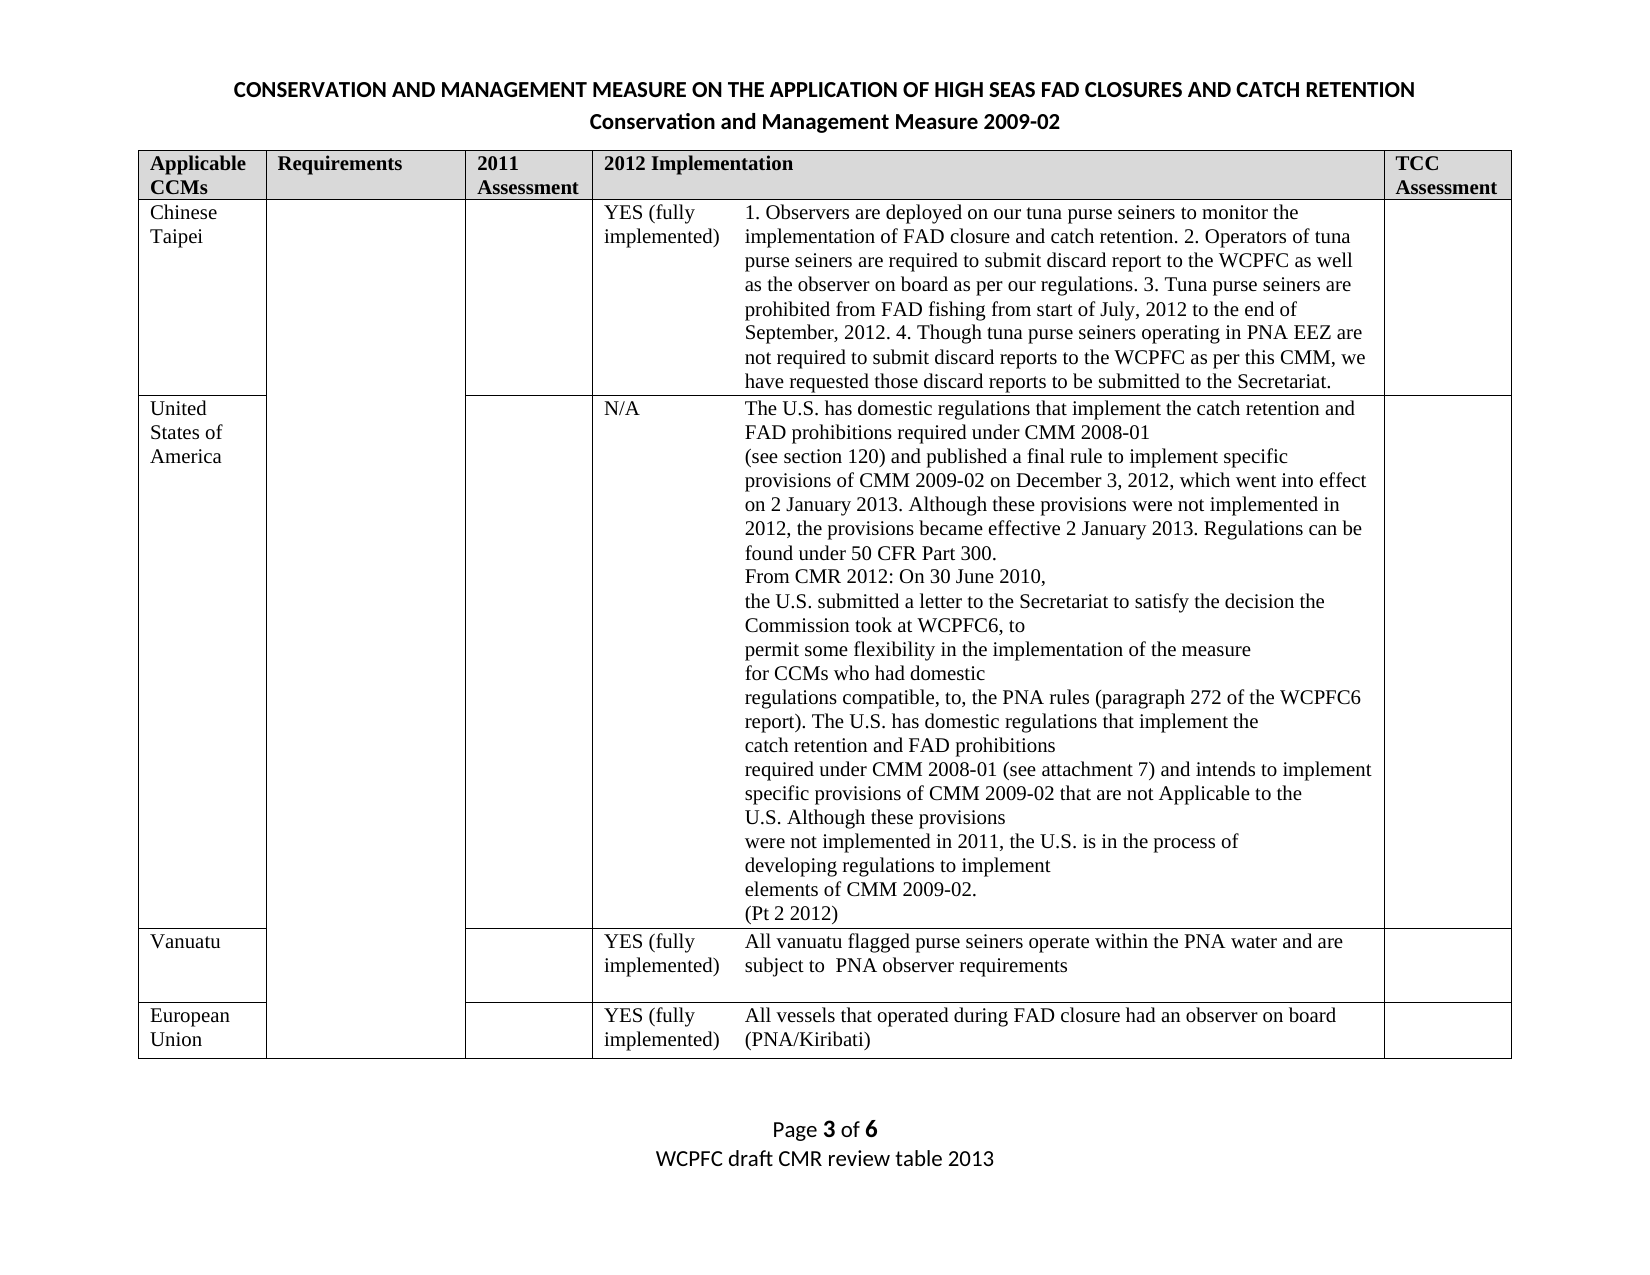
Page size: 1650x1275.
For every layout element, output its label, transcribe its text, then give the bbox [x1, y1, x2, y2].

table_header 2012 Implementation [593, 151, 1384, 199]
table_cell [1385, 396, 1511, 928]
table_cell Vanuatu [139, 929, 266, 1002]
table_cell N/A [593, 396, 733, 928]
table_cell YES (fully implemented) [593, 200, 733, 395]
table_cell [1385, 1003, 1511, 1057]
table_header Applicable CCMs [139, 151, 266, 199]
table_cell [1385, 200, 1511, 395]
table_cell YES (fully implemented) [593, 1003, 733, 1057]
table_cell The U.S. has domestic regulations that implement the catch retention and FAD prohibitions required under CMM 2008-01 (see section 120) and published a final rule to implement specific provisions of CMM 2009-02 on December 3, 2012, which went into effect on 2 January 2013. Although these provisions were not implemented in 2012, the provisions became effective 2 January 2013. Regulations can be found under 50 CFR Part 300. From CMR 2012: On 30 June 2010, the U.S. submitted a letter to the Secretariat to satisfy the decision the Commission took at WCPFC6, to permit some flexibility in the implementation of the measure for CCMs who had domestic regulations compatible, to, the PNA rules (paragraph 272 of the WCPFC6 report). The U.S. has domestic regulations that implement the catch retention and FAD prohibitions required under CMM 2008-01 (see attachment 7) and intends to implement specific provisions of CMM 2009-02 that are not Applicable to the U.S. Although these provisions were not implemented in 2011, the U.S. is in the process of developing regulations to implement elements of CMM 2009-02. (Pt 2 2012) [733, 396, 1384, 928]
table_header 2011 Assessment [466, 151, 592, 199]
table_header TCC Assessment [1385, 151, 1511, 199]
table_cell 1. Observers are deployed on our tuna purse seiners to monitor the implementation of FAD closure and catch retention. 2. Operators of tuna purse seiners are required to submit discard report to the WCPFC as well as the observer on board as per our regulations. 3. Tuna purse seiners are prohibited from FAD fishing from start of July, 2012 to the end of September, 2012. 4. Though tuna purse seiners operating in PNA EEZ are not required to submit discard reports to the WCPFC as per this CMM, we have requested those discard reports to be submitted to the Secretariat. [733, 200, 1384, 395]
table_cell All vanuatu flagged purse seiners operate within the PNA water and are subject to PNA observer requirements [733, 929, 1384, 1002]
table_cell Chinese Taipei [139, 200, 266, 395]
table_cell European Union [139, 1003, 266, 1057]
table_header Requirements [267, 151, 465, 199]
table_cell [466, 929, 592, 1002]
table_cell [1385, 929, 1511, 1002]
table_cell YES (fully implemented) [593, 929, 733, 1002]
table_cell [466, 396, 592, 928]
table_cell [466, 1003, 592, 1057]
table_cell United States of America [139, 396, 266, 928]
table_cell All vessels that operated during FAD closure had an observer on board (PNA/Kiribati) [733, 1003, 1384, 1057]
table_cell [466, 200, 592, 395]
